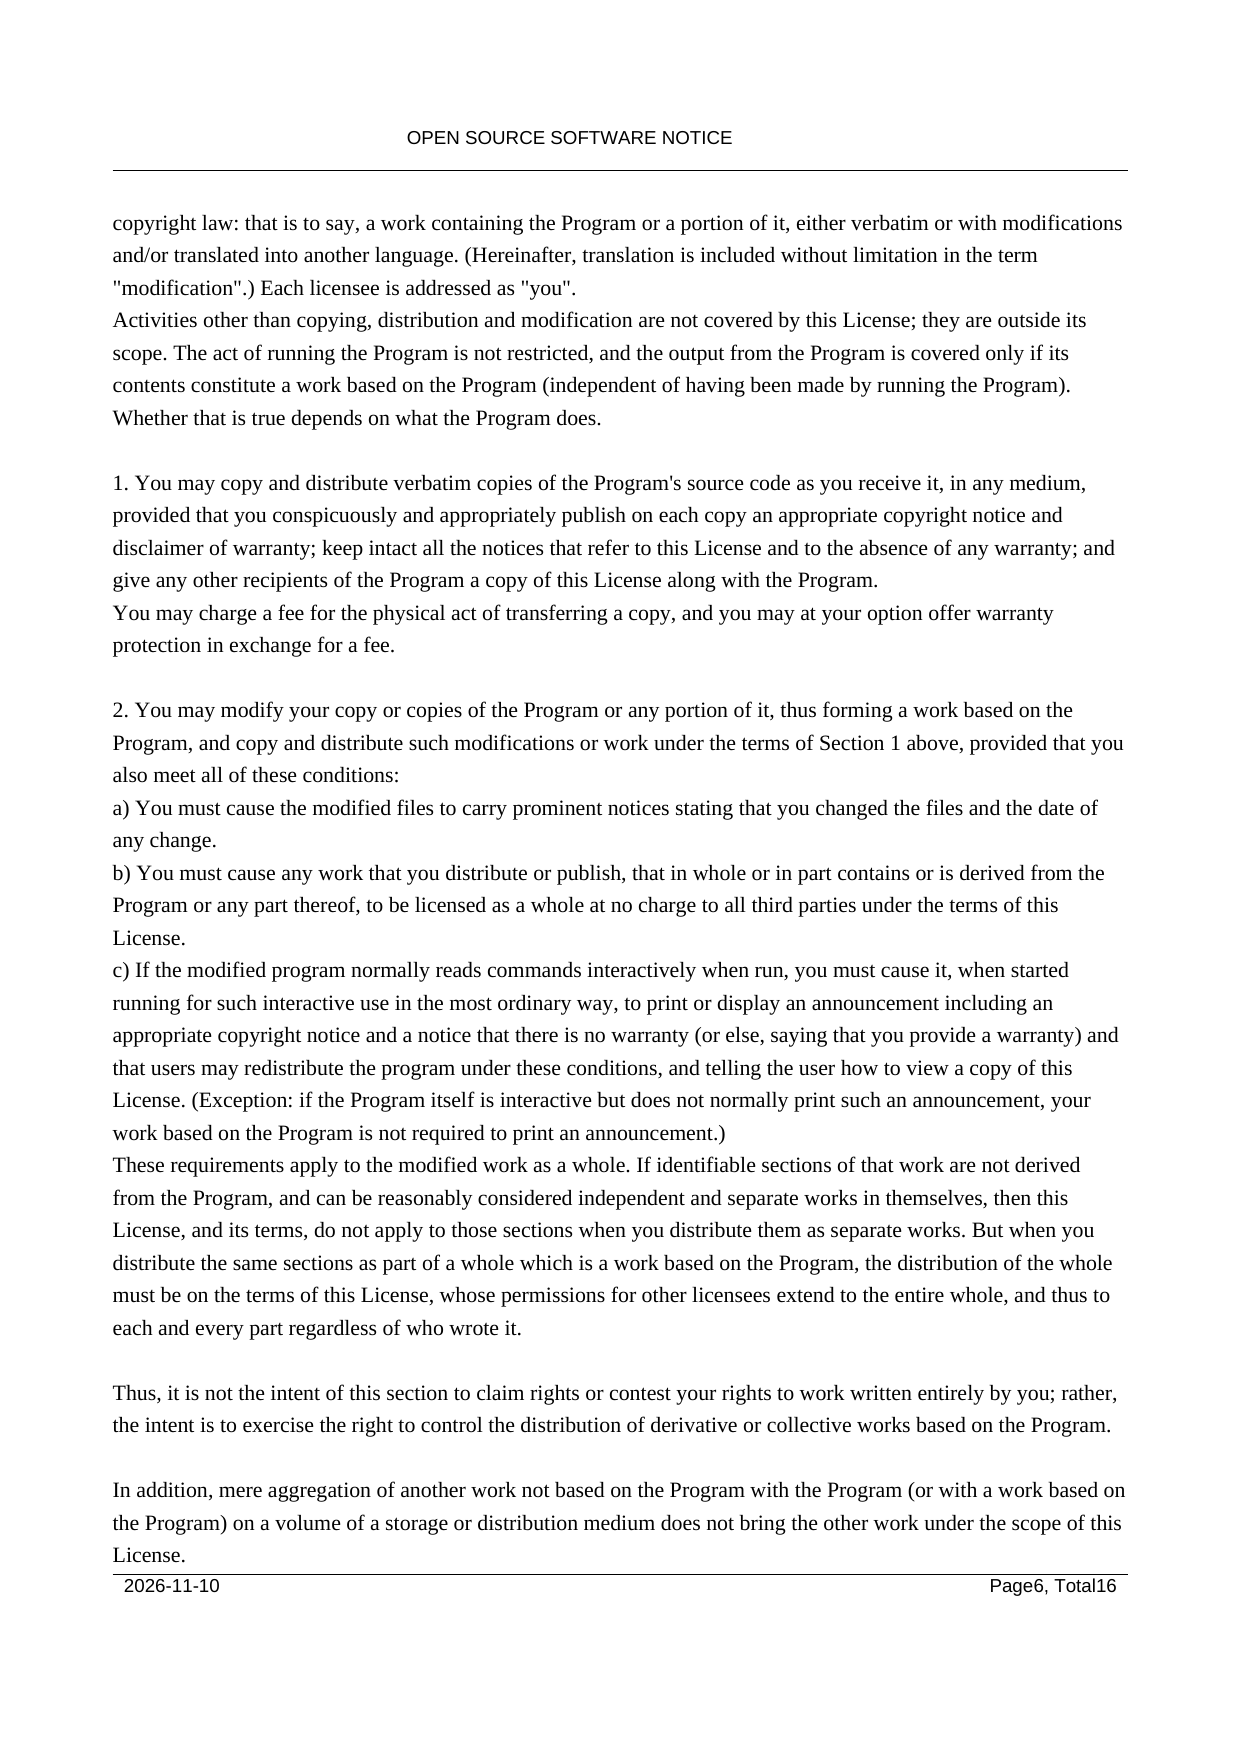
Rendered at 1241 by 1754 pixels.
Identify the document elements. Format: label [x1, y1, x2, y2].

text [112, 206, 1128, 1571]
